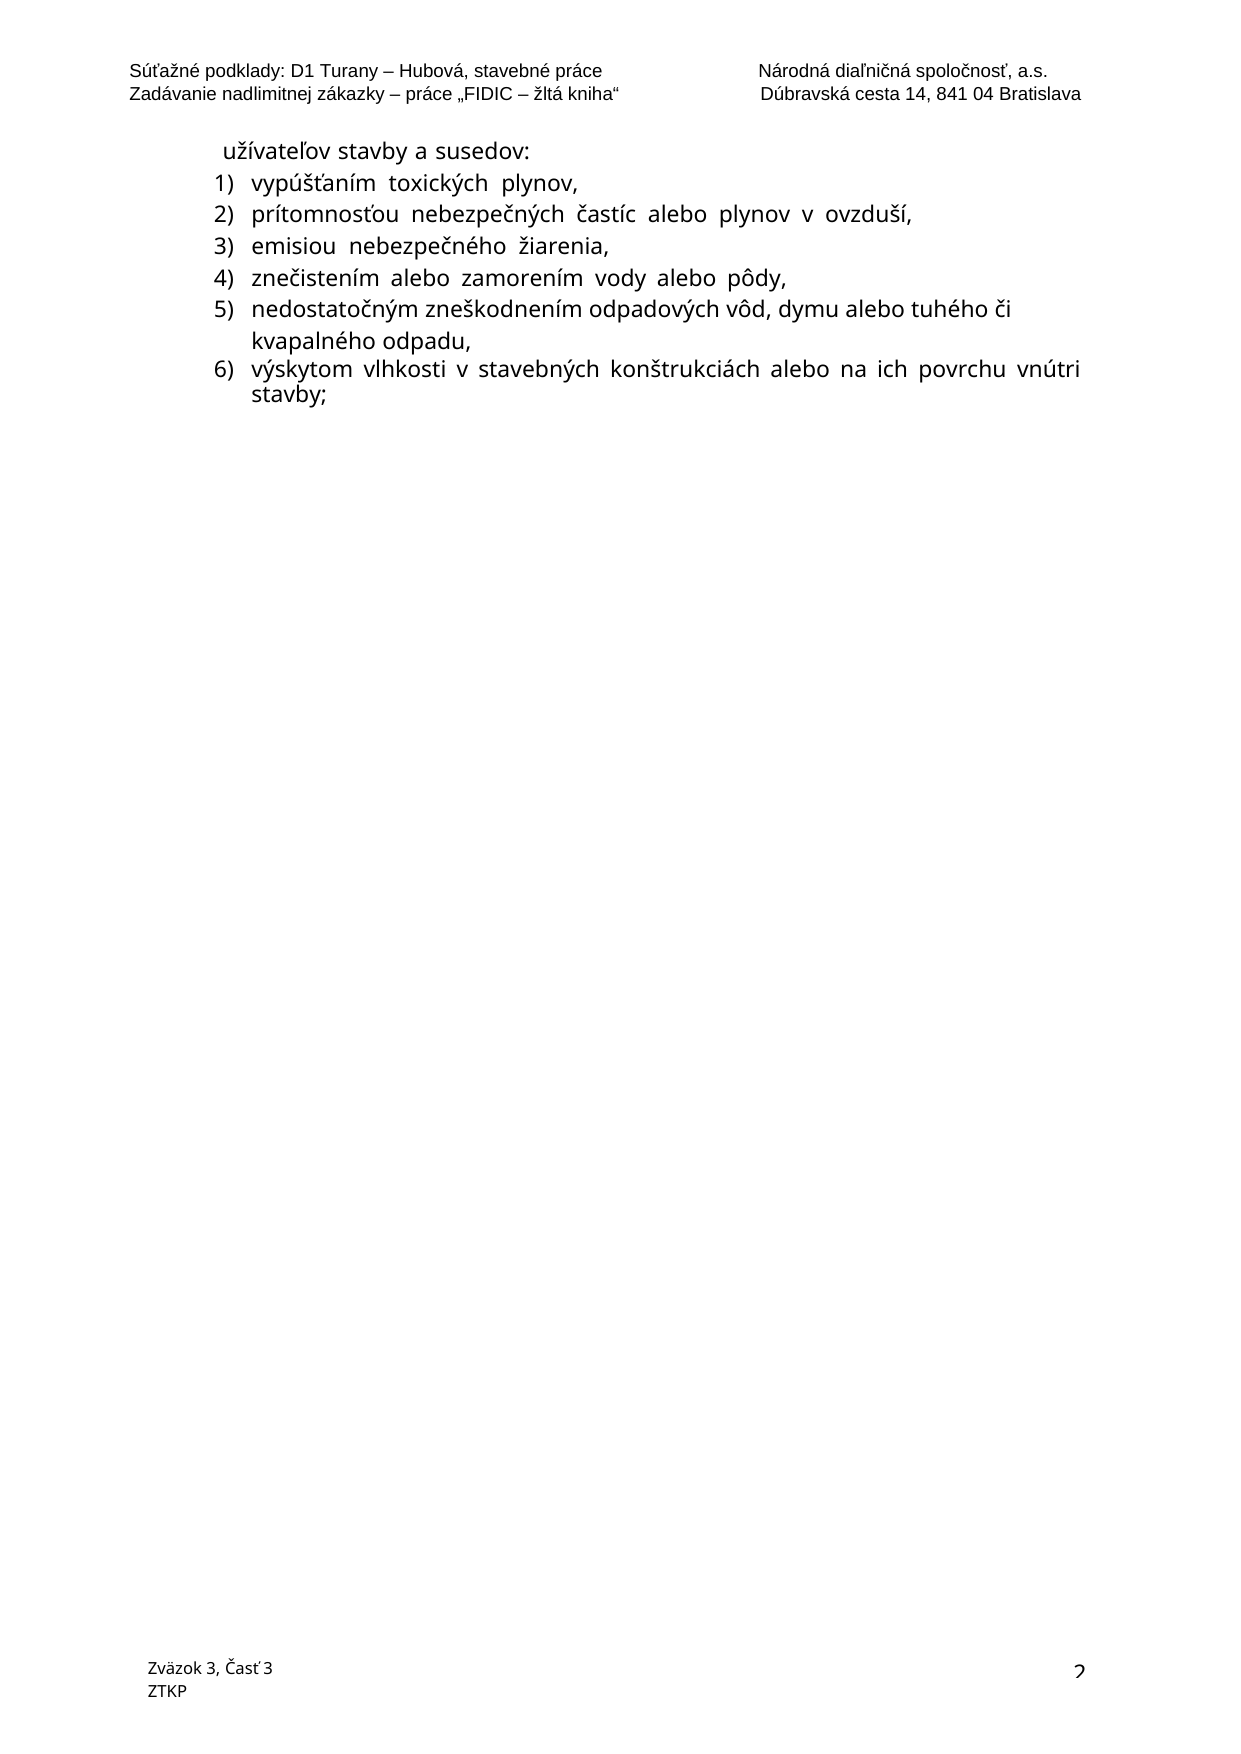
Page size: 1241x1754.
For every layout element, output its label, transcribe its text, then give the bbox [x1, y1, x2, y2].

list nedostatočným zneškodnením odpadových vôd, dymu alebo tuhého či kvapalného odpadu, [214, 293, 1123, 356]
list prítomnosťou nebezpečných častíc alebo plynov v ovzduší, [214, 198, 1134, 230]
list vypúšťaním toxických plynov, [214, 167, 1134, 198]
list výskytom vlhkosti v stavebných konštrukciách alebo na ich povrchu vnútri stavby; [214, 356, 1134, 408]
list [185, 135, 1123, 166]
list znečistením alebo zamorením vody alebo pôdy, [214, 262, 1134, 293]
list emisiou nebezpečného žiarenia, [214, 230, 1134, 261]
